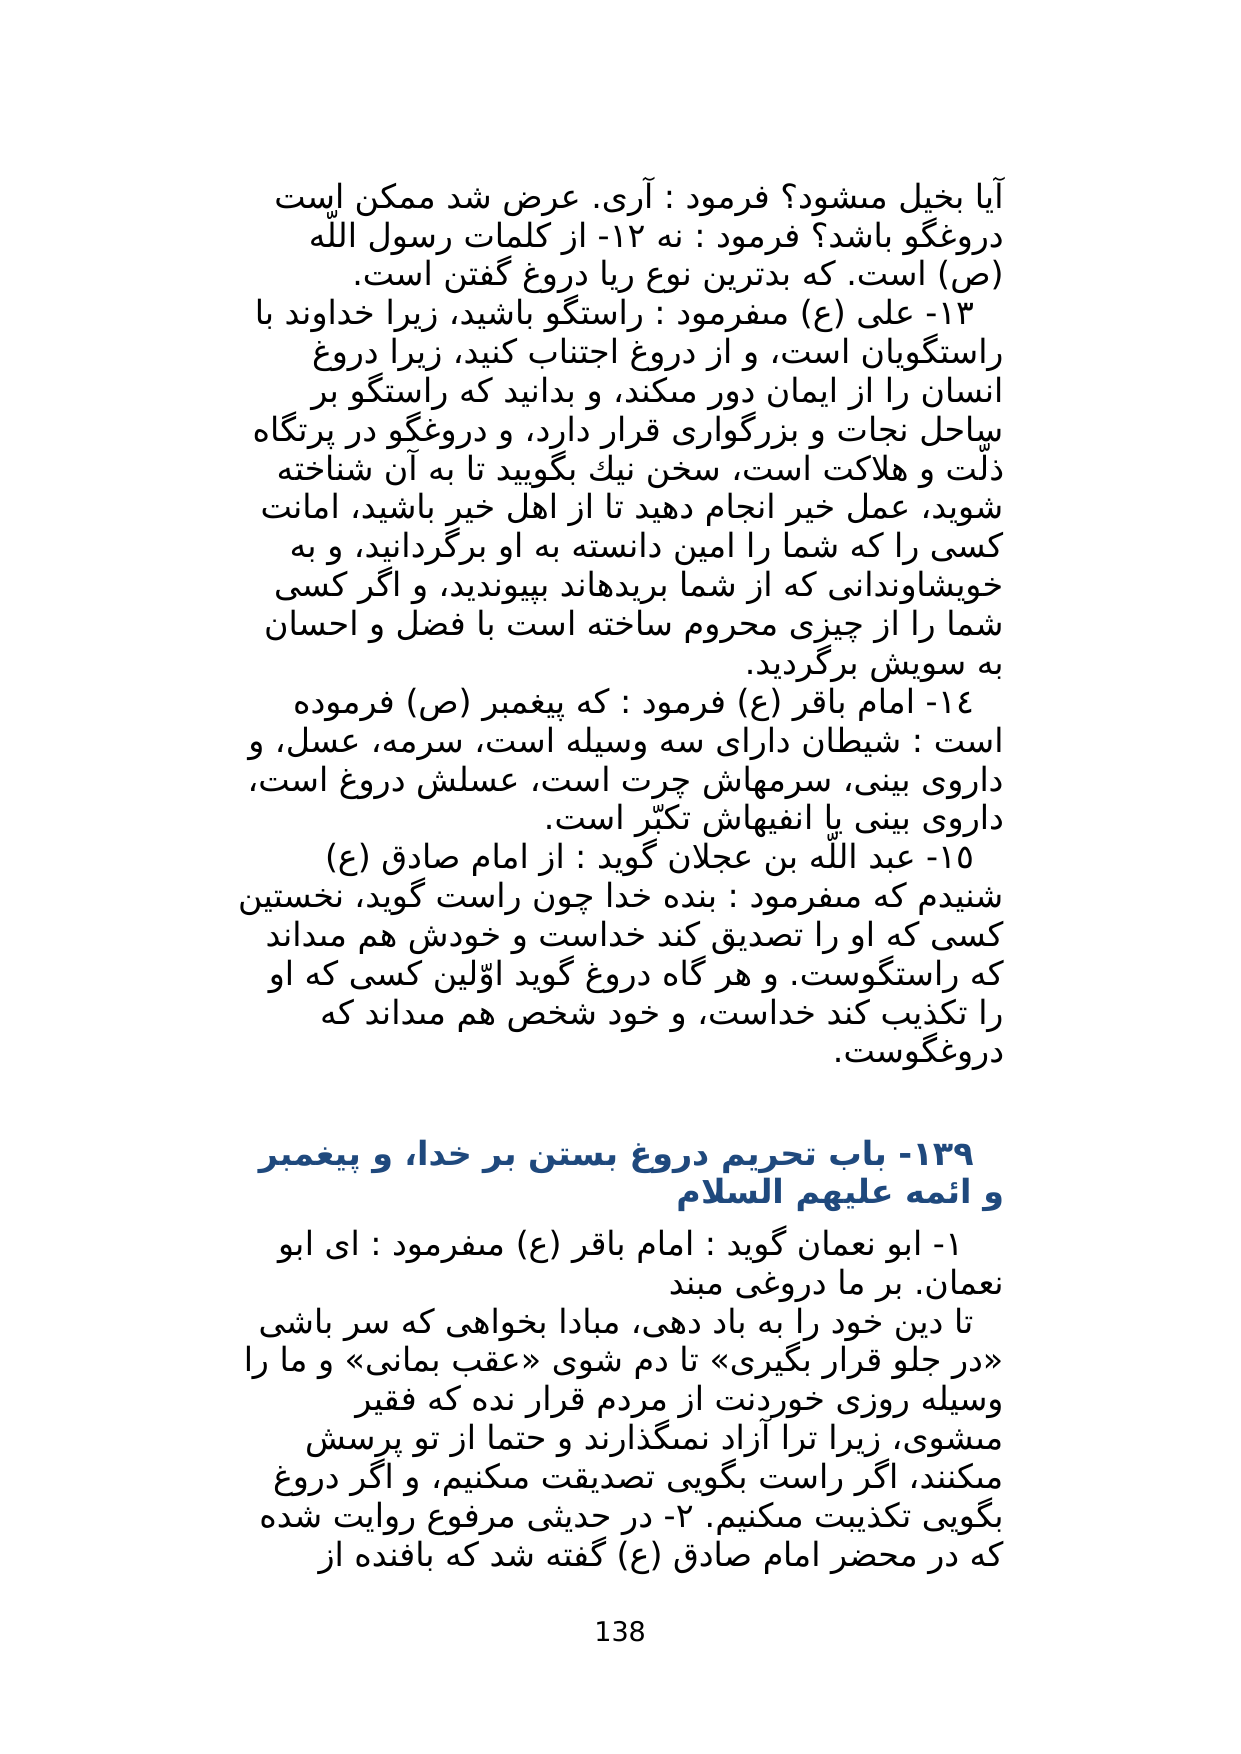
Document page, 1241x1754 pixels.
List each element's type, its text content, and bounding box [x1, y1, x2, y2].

text ١٤- امام باقر (ع) فرمود : كه پيغمبر (ص) فرموده است : شيطان داراى سه وسيله است، سرمه، عسل، و داروى بينى، سرمه‏اش چرت است، عسلش دروغ است، داروى بينى يا انفيه‏اش تكبّر است. [236, 682, 1004, 838]
text ١٥- عبد اللّه بن عجلان گويد : از امام صادق (ع) شنيدم كه مى‏فرمود : بنده خدا چون راست گويد، نخستين كسى كه او را تصديق كند خداست و خودش هم مى‏داند كه راستگوست. و هر گاه دروغ گويد اوّلين كسى كه او را تكذيب كند خداست، و خود شخص هم مى‏داند كه دروغگوست. [236, 838, 1004, 1071]
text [236, 1302, 1004, 1574]
subtitle ١٣٩- باب تحريم دروغ بستن بر خدا، و پيغمبر و ائمه عليهم السلام‏ [236, 1134, 1004, 1212]
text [236, 177, 1004, 294]
text ١٣- على (ع) مى‏فرمود : راستگو باشيد، زيرا خداوند با راستگويان است، و از دروغ اجتناب كنيد، زيرا دروغ انسان را از ايمان دور مى‏كند، و بدانيد كه راستگو بر ساحل نجات و بزرگوارى قرار دارد، و دروغگو در پرتگاه ذلّت و هلاكت است، سخن نيك بگوييد تا به آن شناخته شويد، عمل خير انجام دهيد تا از اهل خير باشيد، امانت كسى را كه شما را امين دانسته به او برگردانيد، و به خويشاوندانى كه از شما بريده‏اند بپيونديد، و اگر كسى شما را از چيزى محروم ساخته است با فضل و احسان به سويش برگرديد. [236, 294, 1004, 682]
text ١- ابو نعمان گويد : امام باقر (ع) مى‏فرمود : اى ابو نعمان. بر ما دروغى مبند [236, 1224, 1004, 1302]
